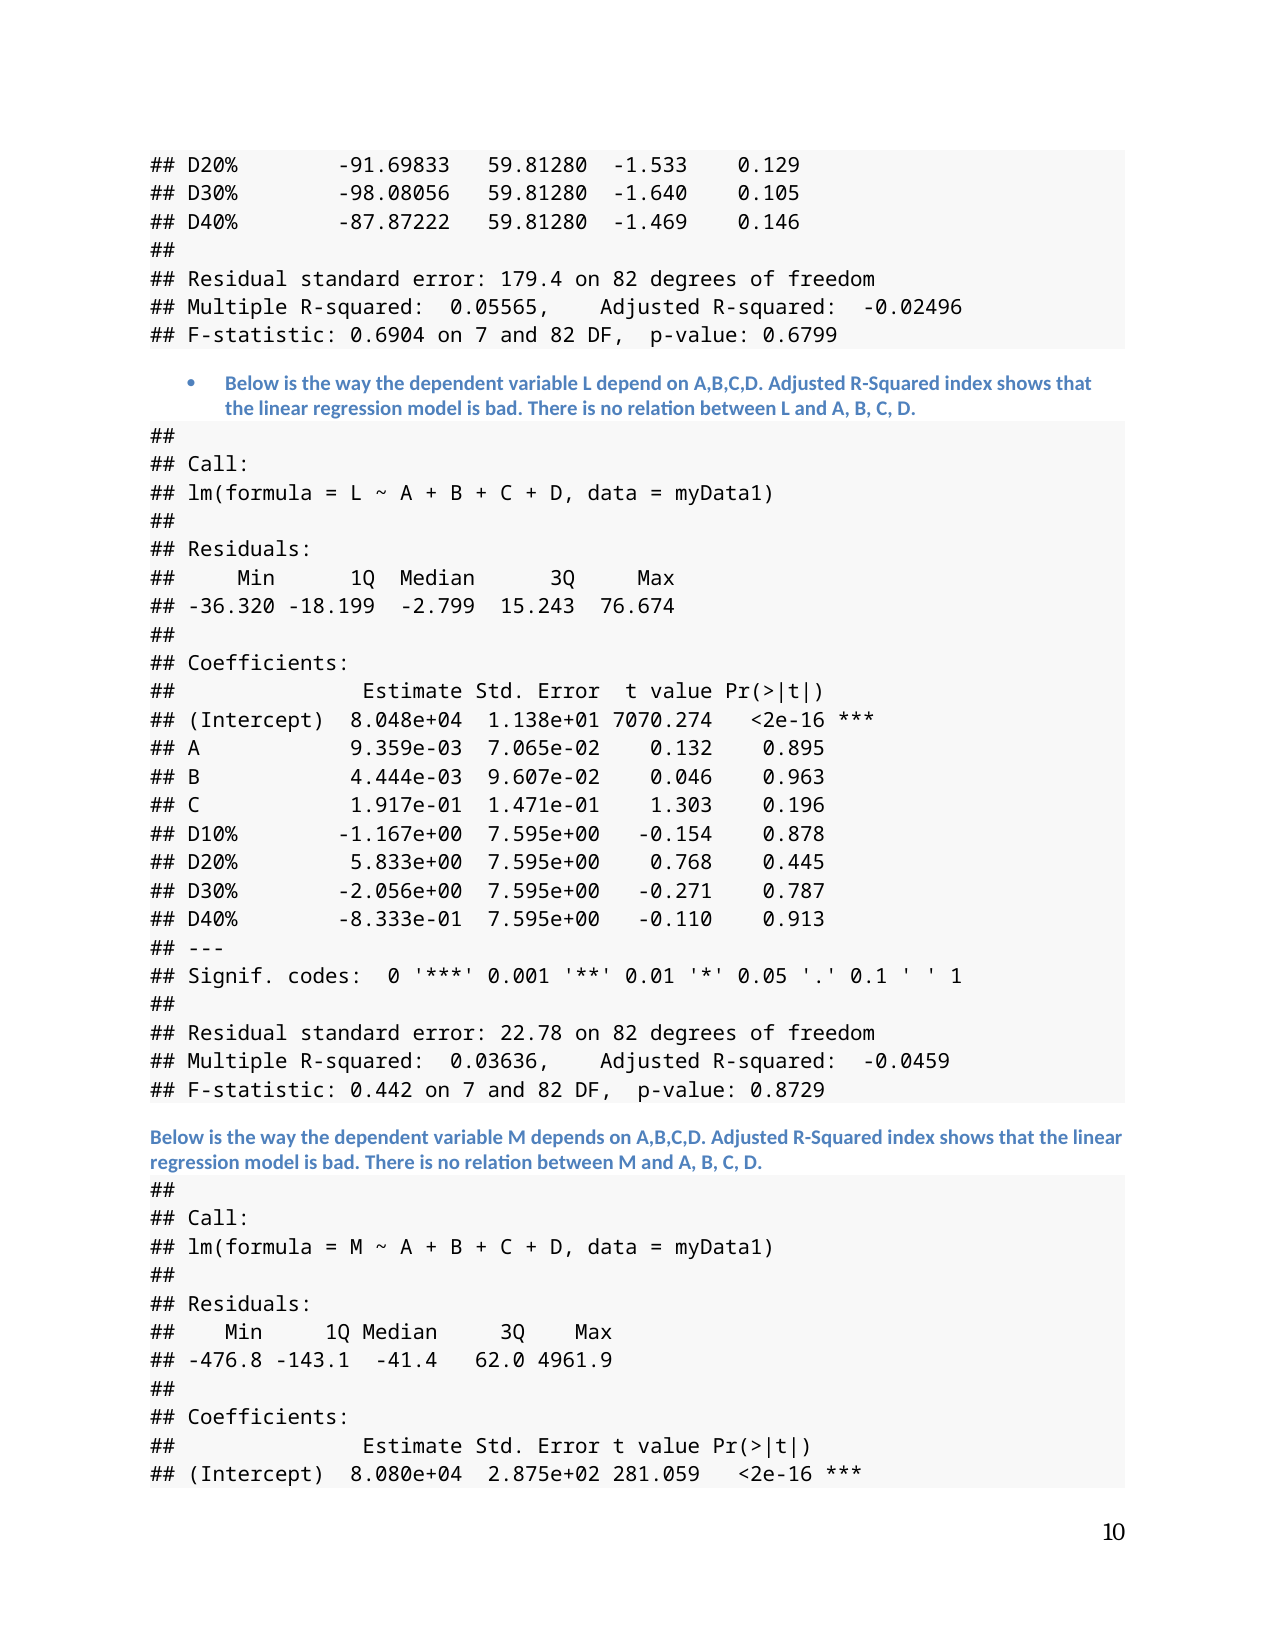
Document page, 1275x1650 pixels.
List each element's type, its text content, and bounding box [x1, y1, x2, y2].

subtitle Below is the way the dependent variable L depend on A,B,C,D. Adjusted R-Squared index shows that the linear regression model is bad. There is no relation between L and A, B, C, D. [187, 370, 1125, 421]
subtitle Below is the way the dependent variable M depends on A,B,C,D. Adjusted R-Squared index shows that the linear regression model is bad. There is no relation between M and A, B, C, D. [150, 1124, 1125, 1175]
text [150, 1175, 1125, 1488]
text ## ## Call: ## lm(formula = L ~ A + B + C + D, data = myData1) ## ## Residuals: ## Min 1Q Median 3Q Max ## -36.320 -18.199 -2.799 15.243 76.674 ## ## Coefficients: ## Estimate Std. Error t value Pr(>|t|) ## (Intercept) 8.048e+04 1.138e+01 7070.274 <2e-16 *** ## A 9.359e-03 7.065e-02 0.132 0.895 ## B 4.444e-03 9.607e-02 0.046 0.963 ## C 1.917e-01 1.471e-01 1.303 0.196 ## D10% -1.167e+00 7.595e+00 -0.154 0.878 ## D20% 5.833e+00 7.595e+00 0.768 0.445 ## D30% -2.056e+00 7.595e+00 -0.271 0.787 ## D40% -8.333e-01 7.595e+00 -0.110 0.913 ## --- ## Signif. codes: 0 '***' 0.001 '**' 0.01 '*' 0.05 '.' 0.1 ' ' 1 ## ## Residual standard error: 22.78 on 82 degrees of freedom ## Multiple R-squared: 0.03636, Adjusted R-squared: -0.0459 ## F-statistic: 0.442 on 7 and 82 DF, p-value: 0.8729 [150, 421, 1125, 1103]
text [150, 150, 1125, 349]
